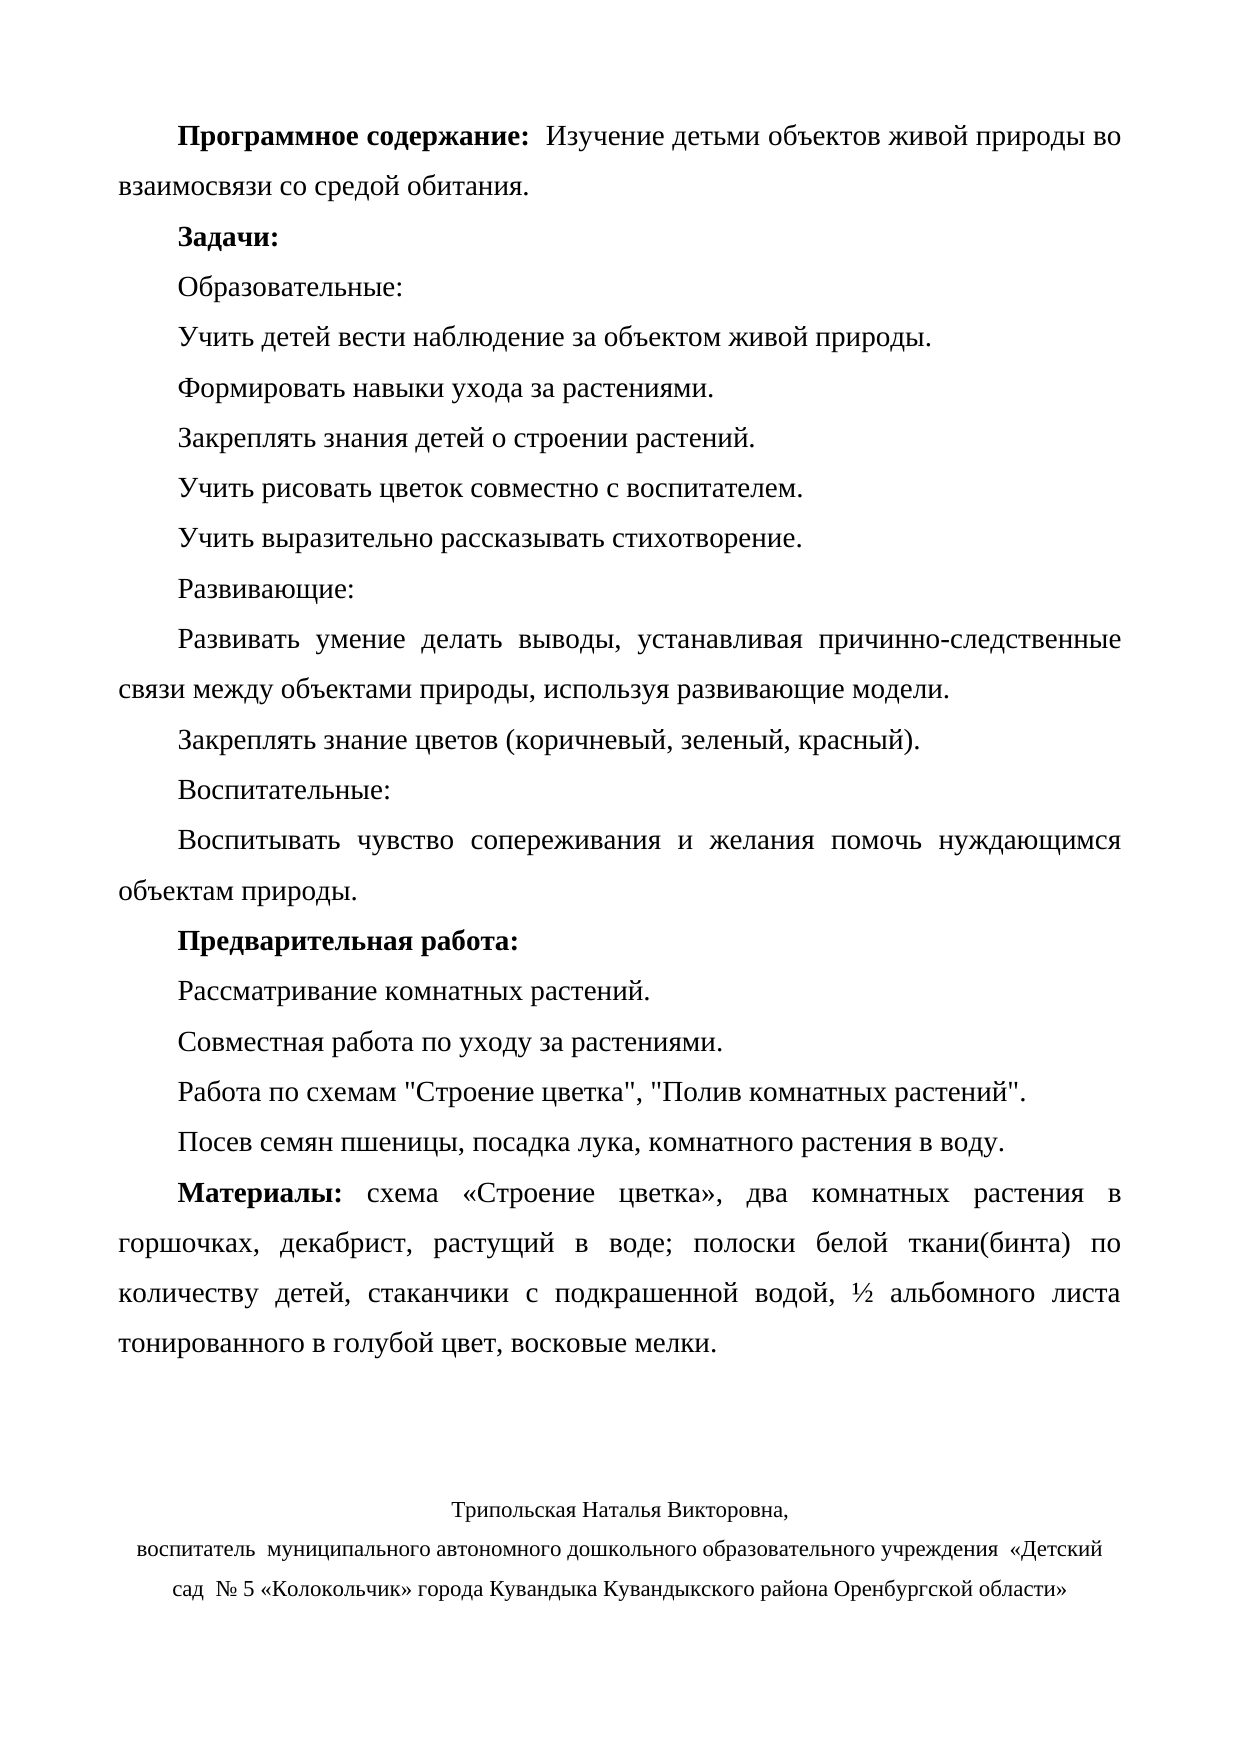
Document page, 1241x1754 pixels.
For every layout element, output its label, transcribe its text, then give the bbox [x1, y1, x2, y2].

text Развивать умение делать выводы, устанавливая причинно-следственные связи между объектами природы, используя развивающие модели. [118, 621, 1122, 705]
text Посев семян пшеницы, посадка лука, комнатного растения в воду. [118, 1124, 1122, 1158]
text Учить детей вести наблюдение за объектом живой природы. [118, 319, 1122, 353]
text Рассматривание комнатных растений. [118, 973, 1122, 1007]
text Развивающие: [118, 571, 1122, 604]
text Закреплять знание цветов (коричневый, зеленый, красный). [118, 722, 1122, 755]
text Совместная работа по уходу за растениями. [118, 1024, 1122, 1057]
text Учить рисовать цветок совместно с воспитателем. [118, 470, 1122, 504]
text Воспитательные: [118, 772, 1122, 806]
text Образовательные: [118, 269, 1122, 303]
text Работа по схемам "Строение цветка", "Полив комнатных растений". [118, 1074, 1122, 1108]
text Предварительная работа: [118, 923, 1122, 957]
text Программное содержание: Изучение детьми объектов живой природы во взаимосвязи со средой обитания. [118, 118, 1122, 202]
text Закреплять знания детей о строении растений. [118, 420, 1122, 453]
text Формировать навыки ухода за растениями. [118, 370, 1122, 403]
text Задачи: [118, 219, 1122, 252]
text Материалы: схема «Строение цветка», два комнатных растения в горшочках, декабрист, растущий в воде; полоски белой ткани(бинта) по количеству детей, стаканчики с подкрашенной водой, ½ альбомного листа тонированного в голубой цвет, восковые мелки. [118, 1175, 1122, 1359]
text Учить выразительно рассказывать стихотворение. [118, 521, 1122, 554]
text Воспитывать чувство сопереживания и желания помочь нуждающимся объектам природы. [118, 822, 1122, 906]
